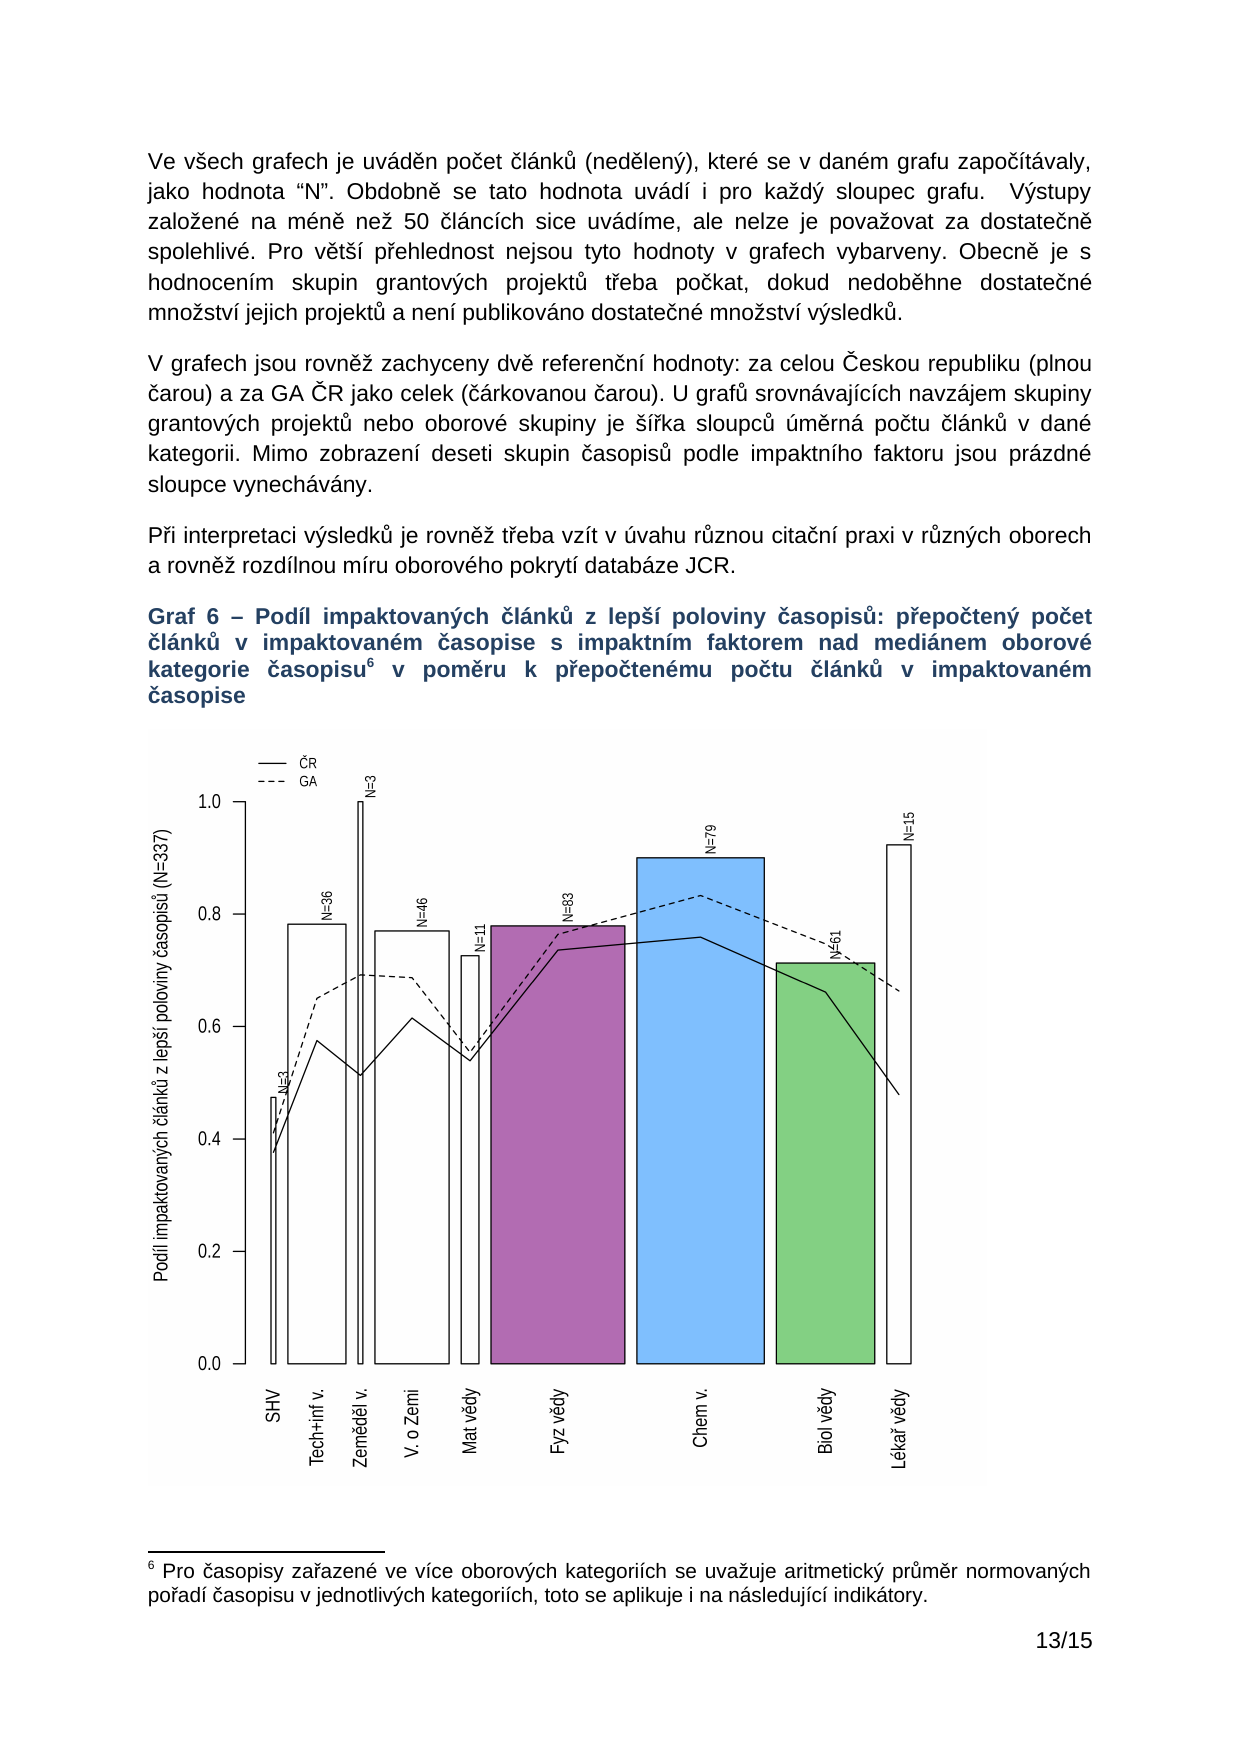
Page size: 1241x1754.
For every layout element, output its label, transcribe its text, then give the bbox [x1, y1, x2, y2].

text V grafech jsou rovněž zachyceny dvě referenční hodnoty: za celou Českou republiku (plnou čarou) a za GA ČR jako celek (čárkovanou čarou). U grafů srovnávajících navzájem skupiny grantových projektů nebo oborové skupiny je šířka sloupců úměrná počtu článků v dané kategorii. Mimo zobrazení deseti skupin časopisů podle impaktního faktoru jsou prázdné sloupce vynechávány. [148, 350, 1093, 497]
text Při interpretaci výsledků je rovněž třeba vzít v úvahu různou citační praxi v různých oborech a rovněž rozdílnou míru oborového pokrytí databáze JCR. [148, 522, 1093, 578]
text Ve všech grafech je uváděn počet článků (nedělený), které se v daném grafu započítávaly, jako hodnota “N”. Obdobně se tato hodnota uvádí i pro každý sloupec grafu. Výstupy založené na méně než 50 článcích sice uvádíme, ale nelze je považovat za dostatečně spolehlivé. Pro větší přehlednost nejsou tyto hodnoty v grafech vybarveny. Obecně je s hodnocením skupin grantových projektů třeba počkat, dokud nedoběhne dostatečné množství jejich projektů a není publikováno dostatečné množství výsledků. [148, 148, 1093, 325]
text Graf 6 – Podíl impaktovaných článků z lepší poloviny časopisů: přepočtený počet článků v impaktovaném časopise s impaktním faktorem nad mediánem oborové kategorie časopisu v poměru k přepočtenému počtu článků v impaktovaném časopise [148, 603, 1093, 708]
picture [147, 729, 987, 1486]
